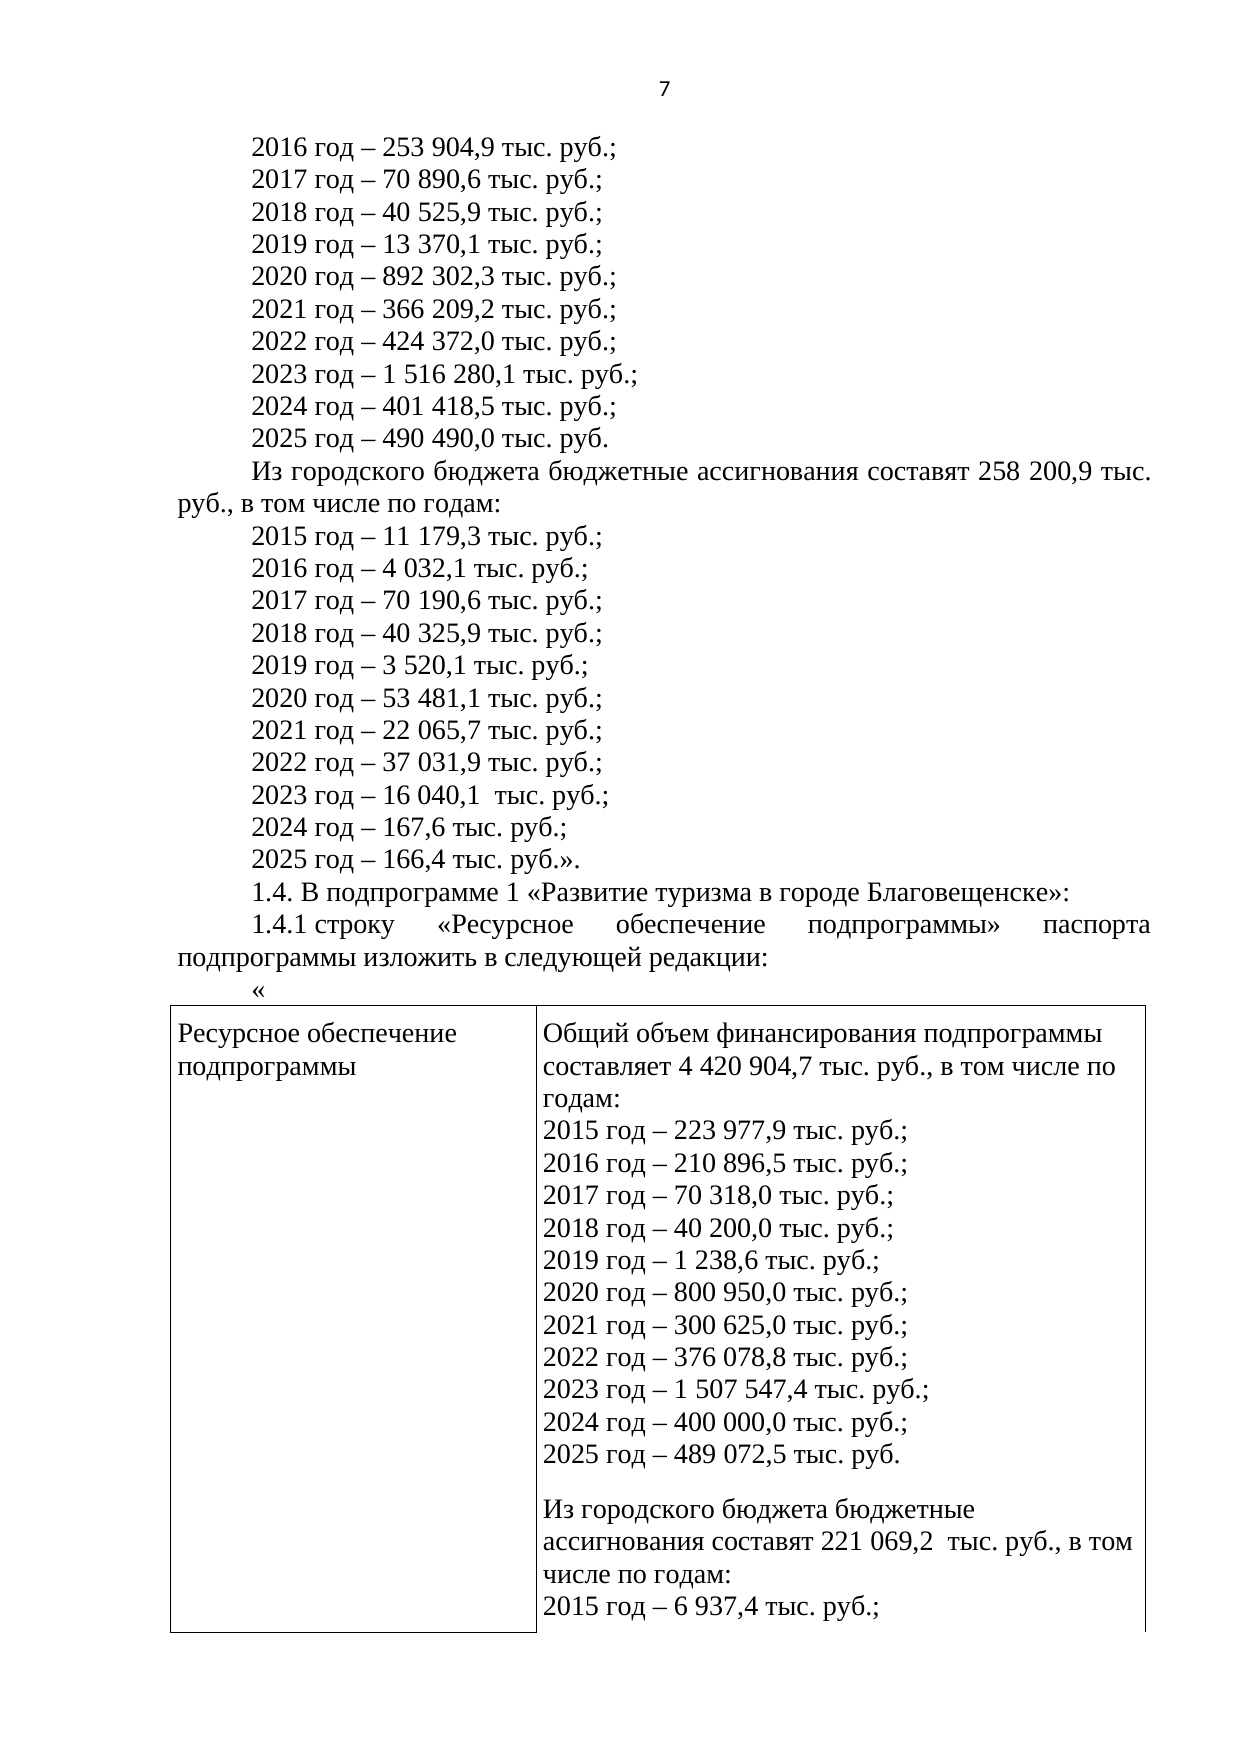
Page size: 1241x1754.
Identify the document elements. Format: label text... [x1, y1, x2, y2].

text 2017 год – 70 190,6 тыс. руб.; [177, 583, 1152, 616]
text 2022 год – 37 031,9 тыс. руб.; [177, 745, 1152, 778]
text 2025 год – 166,4 тыс. руб.». [177, 843, 1152, 875]
text 2018 год – 40 325,9 тыс. руб.; [177, 616, 1152, 648]
text 2022 год – 424 372,0 тыс. руб.; [177, 324, 1152, 357]
text 2021 год – 22 065,7 тыс. руб.; [177, 713, 1152, 745]
text 2024 год – 401 418,5 тыс. руб.; [177, 389, 1152, 421]
text 1.4.1 строку «Ресурсное обеспечение подпрограммы» паспорта подпрограммы изложить в следующей редакции: [177, 907, 1152, 972]
text 1.4. В подпрограмме 1 «Развитие туризма в городе Благовещенске»: [177, 875, 1152, 907]
table_header Ресурсное обеспечение подпрограммы [171, 1006, 536, 1632]
text 2016 год – 253 904,9 тыс. руб.; [177, 130, 1152, 162]
text 2020 год – 53 481,1 тыс. руб.; [177, 681, 1152, 713]
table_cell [537, 1480, 1145, 1632]
text 2015 год – 11 179,3 тыс. руб.; [177, 519, 1152, 551]
text 2019 год – 3 520,1 тыс. руб.; [177, 648, 1152, 681]
text 2019 год – 13 370,1 тыс. руб.; [177, 227, 1152, 259]
text 2023 год – 1 516 280,1 тыс. руб.; [177, 357, 1152, 389]
text 2021 год – 366 209,2 тыс. руб.; [177, 292, 1152, 324]
text 2017 год – 70 890,6 тыс. руб.; [177, 162, 1152, 195]
text 2025 год – 490 490,0 тыс. руб. [177, 421, 1152, 454]
text 2018 год – 40 525,9 тыс. руб.; [177, 195, 1152, 227]
text Из городского бюджета бюджетные ассигнования составят 258 200,9 тыс. руб., в том числе по годам: [177, 454, 1152, 519]
table_header Общий объем финансирования подпрограммы составляет 4 420 904,7 тыс. руб., в том числе по годам: 2015 год – 223 977,9 тыс. руб.; 2016 год – 210 896,5 тыс. руб.; 2017 год – 70 318,0 тыс. руб.; 2018 год – 40 200,0 тыс. руб.; 2019 год – 1 238,6 тыс. руб.; 2020 год – 800 950,0 тыс. руб.; 2021 год – 300 625,0 тыс. руб.; 2022 год – 376 078,8 тыс. руб.; 2023 год – 1 507 547,4 тыс. руб.; 2024 год – 400 000,0 тыс. руб.; 2025 год – 489 072,5 тыс. руб. [537, 1006, 1145, 1480]
text 2023 год – 16 040,1 тыс. руб.; [177, 778, 1152, 810]
text 2016 год – 4 032,1 тыс. руб.; [177, 551, 1152, 583]
text 2024 год – 167,6 тыс. руб.; [177, 810, 1152, 843]
text 2020 год – 892 302,3 тыс. руб.; [177, 259, 1152, 292]
text « [177, 972, 1152, 1004]
